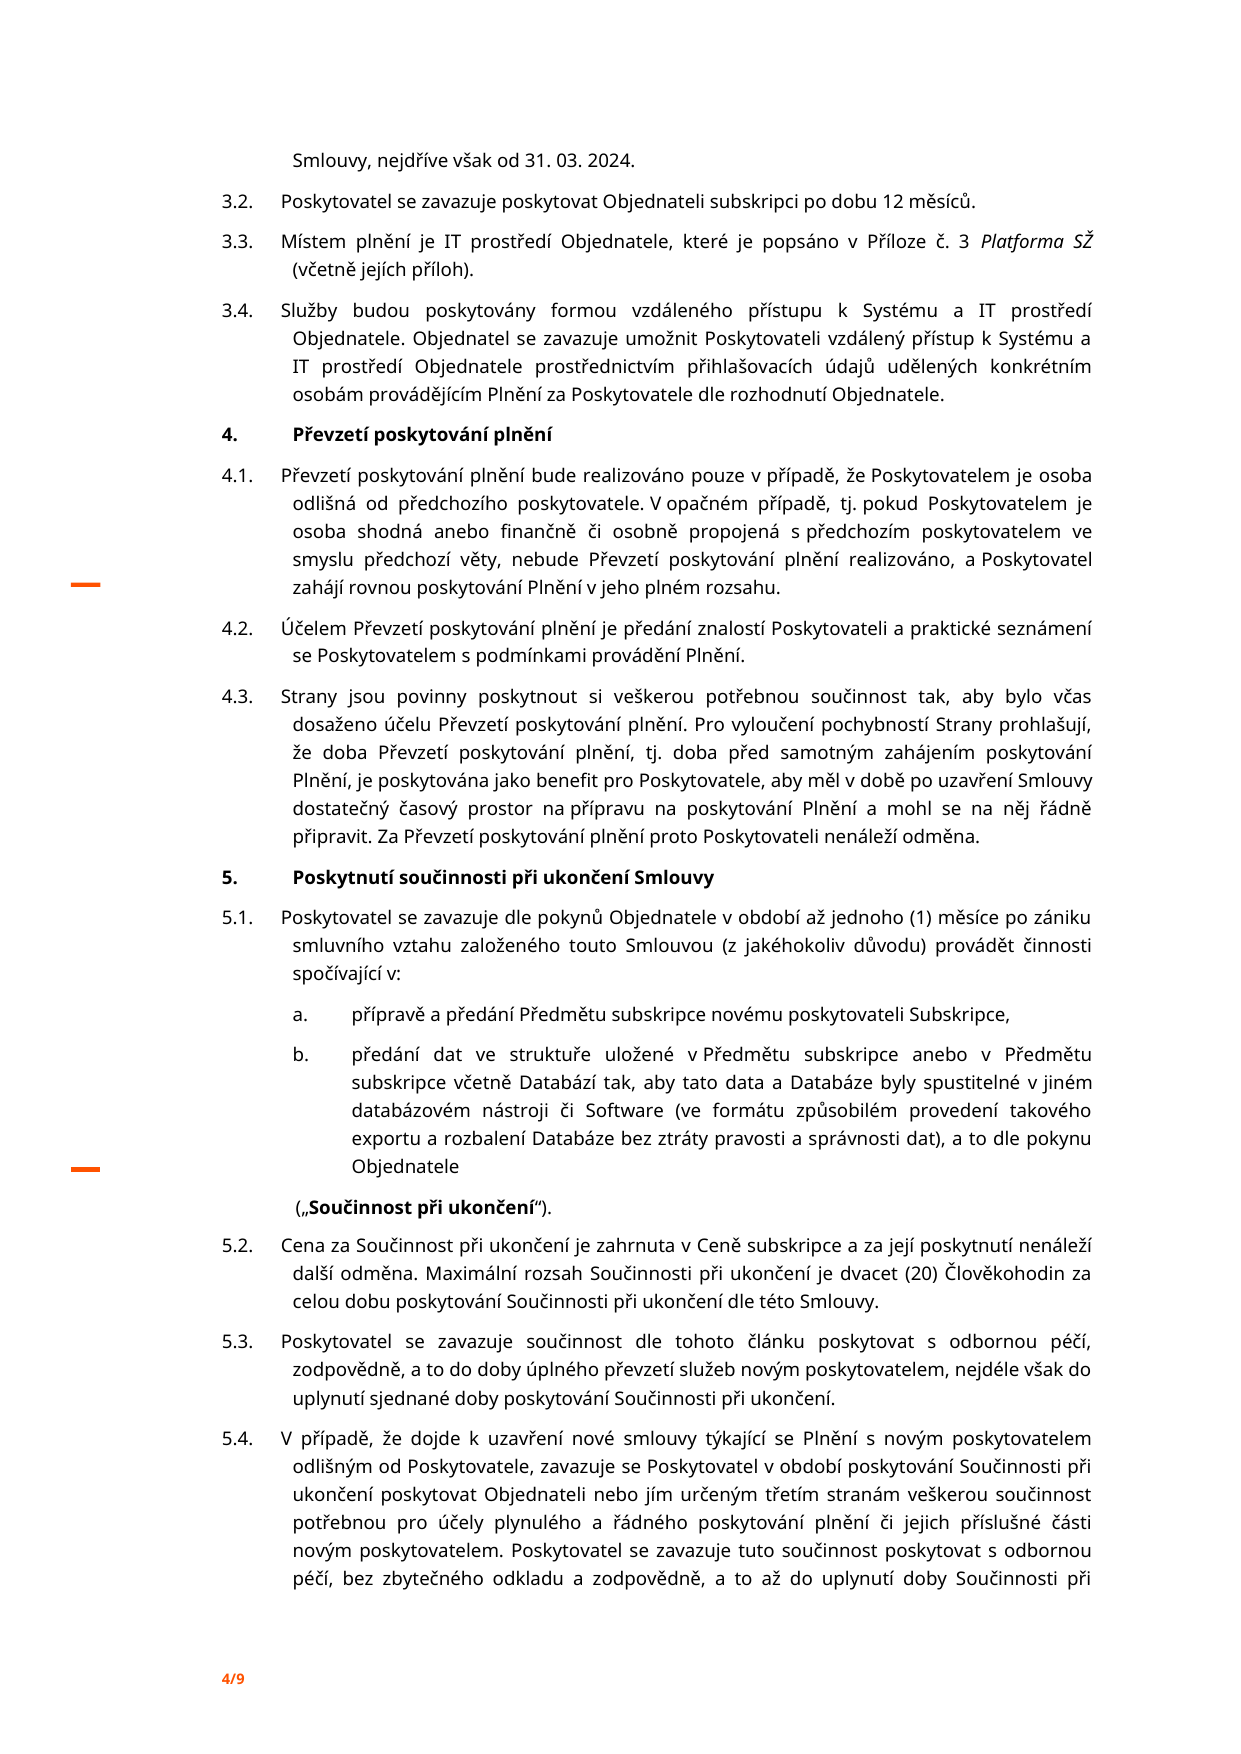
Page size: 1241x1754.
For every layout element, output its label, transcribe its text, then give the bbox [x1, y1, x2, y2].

text Převzetí poskytování plnění [222, 422, 1093, 447]
text Převzetí poskytování plnění bude realizováno pouze v případě, že Poskytovatelem je osoba odlišná od předchozího poskytovatele. V opačném případě, tj. pokud Poskytovatelem je osoba shodná anebo finančně či osobně propojená s předchozím poskytovatelem ve smyslu předchozí věty, nebude Převzetí poskytování plnění realizováno, a Poskytovatel zahájí rovnou poskytování Plnění v jeho plném rozsahu. [222, 462, 1093, 600]
text Poskytovatel se zavazuje součinnost dle tohoto článku poskytovat s odbornou péčí, zodpovědně, a to do doby úplného převzetí služeb novým poskytovatelem, nejdéle však do uplynutí sjednané doby poskytování Součinnosti při ukončení. [222, 1329, 1093, 1410]
text Místem plnění je IT prostředí Objednatele, které je popsáno v Příloze č. 3 Platforma SŽ (včetně jejích příloh). [222, 228, 1093, 282]
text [222, 147, 1093, 173]
text Poskytnutí součinnosti při ukončení Smlouvy [222, 864, 1093, 889]
text Služby budou poskytovány formou vzdáleného přístupu k Systému a IT prostředí Objednatele. Objednatel se zavazuje umožnit Poskytovateli vzdálený přístup k Systému a IT prostředí Objednatele prostřednictvím přihlašovacích údajů udělených konkrétním osobám provádějícím Plnění za Poskytovatele dle rozhodnutí Objednatele. [222, 297, 1093, 407]
text předání dat ve struktuře uložené v Předmětu subskripce anebo v Předmětu subskripce včetně Databází tak, aby tato data a Databáze byly spustitelné v jiném databázovém nástroji či Software (ve formátu způsobilém provedení takového exportu a rozbalení Databáze bez ztráty pravosti a správnosti dat), a to dle pokynu Objednatele [292, 1042, 1093, 1179]
text Poskytovatel se zavazuje poskytovat Objednateli subskripci po dobu 12 měsíců. [222, 188, 1093, 213]
text Cena za Součinnost při ukončení je zahrnuta v Ceně subskripce a za její poskytnutí nenáleží další odměna. Maximální rozsah Součinnosti při ukončení je dvacet (20) Člověkohodin za celou dobu poskytování Součinnosti při ukončení dle této Smlouvy. [222, 1232, 1093, 1314]
text Poskytovatel se zavazuje dle pokynů Objednatele v období až jednoho (1) měsíce po zániku smluvního vztahu založeného touto Smlouvou (z jakéhokoliv důvodu) provádět činnosti spočívající v: [222, 904, 1093, 986]
text („Součinnost při ukončení“). [222, 1194, 1093, 1220]
text Strany jsou povinny poskytnout si veškerou potřebnou součinnost tak, aby bylo včas dosaženo účelu Převzetí poskytování plnění. Pro vyloučení pochybností Strany prohlašují, že doba Převzetí poskytování plnění, tj. doba před samotným zahájením poskytování Plnění, je poskytována jako benefit pro Poskytovatele, aby měl v době po uzavření Smlouvy dostatečný časový prostor na přípravu na poskytování Plnění a mohl se na něj řádně připravit. Za Převzetí poskytování plnění proto Poskytovateli nenáleží odměna. [222, 683, 1093, 849]
text přípravě a předání Předmětu subskripce novému poskytovateli Subskripce, [292, 1001, 1093, 1027]
text Účelem Převzetí poskytování plnění je předání znalostí Poskytovateli a praktické seznámení se Poskytovatelem s podmínkami provádění Plnění. [222, 615, 1093, 668]
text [222, 1425, 1093, 1591]
